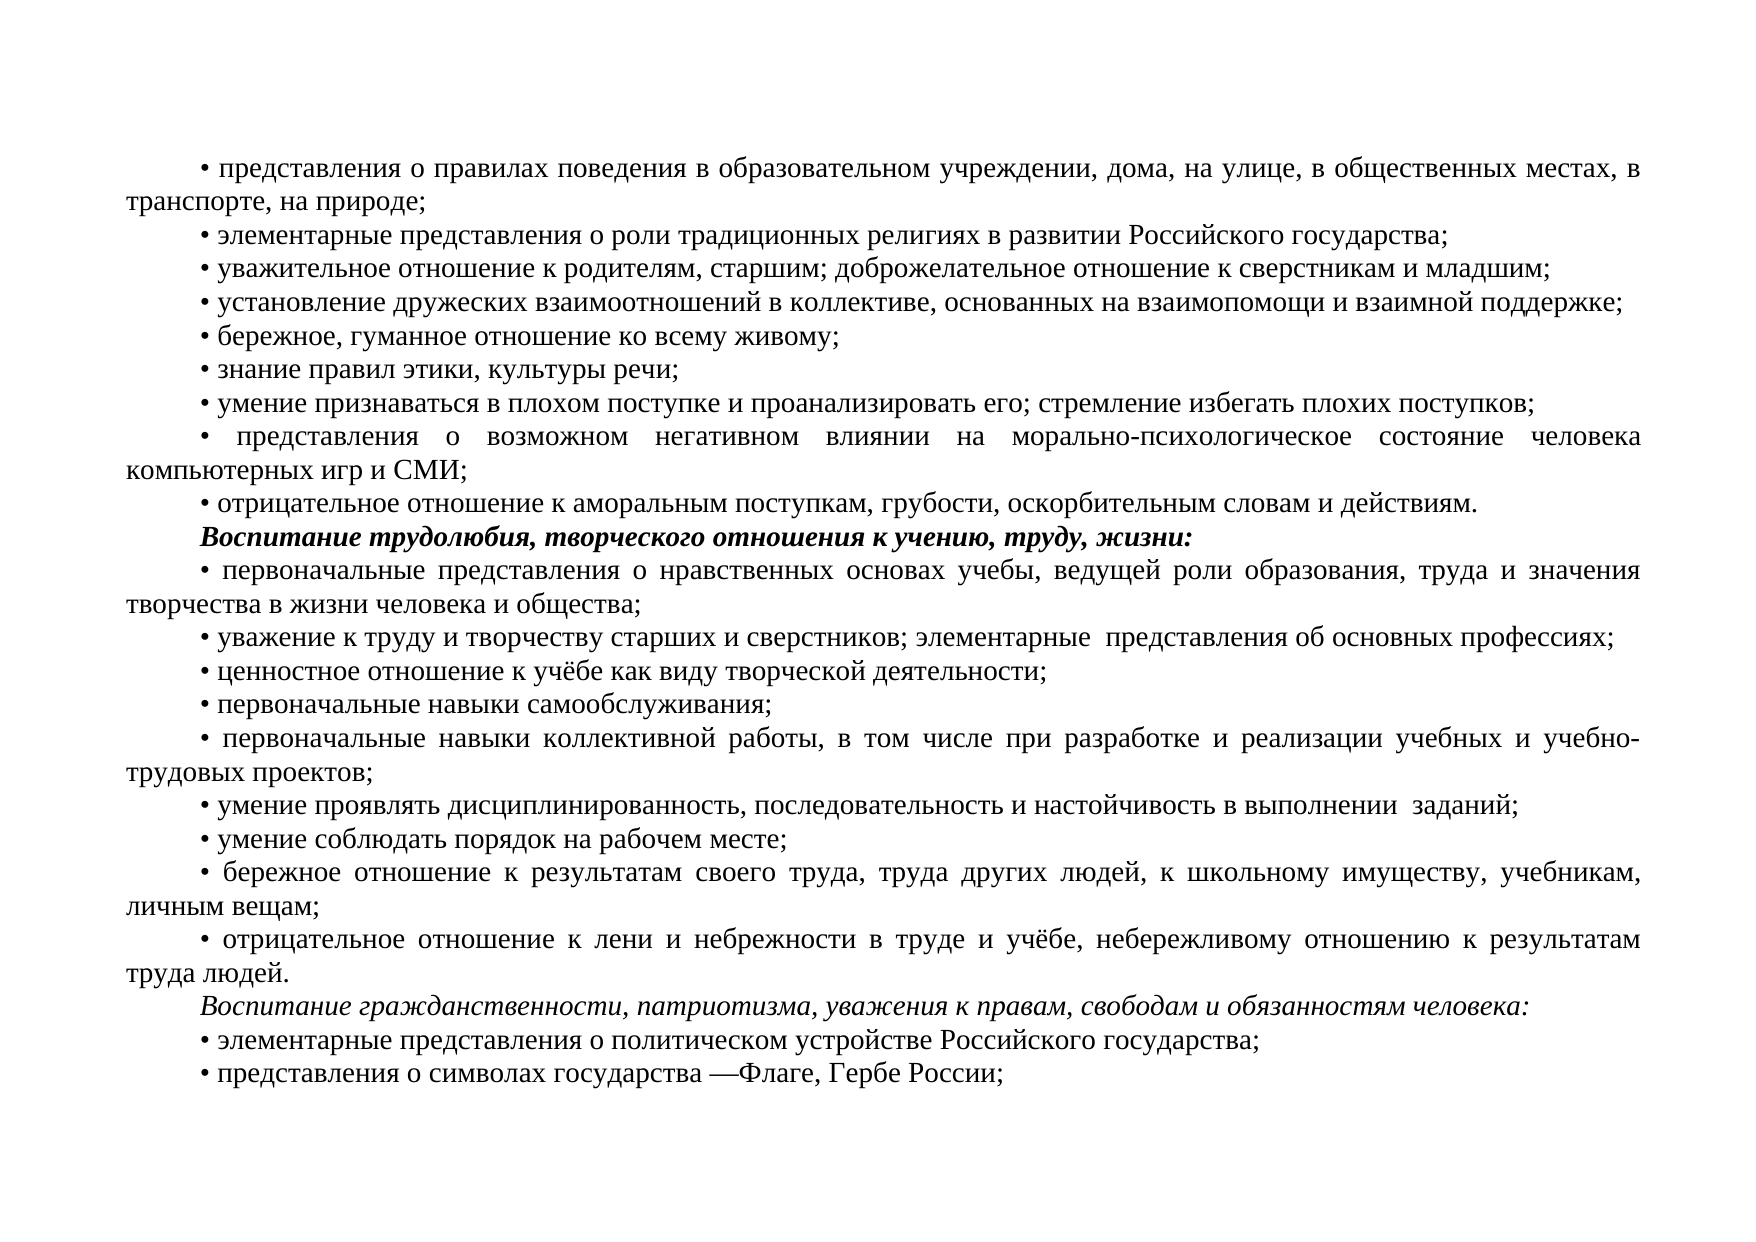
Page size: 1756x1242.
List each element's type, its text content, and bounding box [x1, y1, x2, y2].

text • умение соблюдать порядок на рабочем месте; [126, 821, 1643, 854]
text Воспитание трудолюбия, творческого отношения к учению, труду, жизни: [126, 519, 1643, 552]
text • представления о возможном негативном влиянии на морально-психологическое состояние человека компьютерных игр и СМИ; [126, 418, 1643, 485]
text • ценностное отношение к учёбе как виду творческой деятельности; [126, 653, 1643, 687]
text • знание правил этики, культуры речи; [126, 351, 1643, 385]
text • уважение к труду и творчеству старших и сверстников; элементарные представления об основных профессиях; [126, 619, 1643, 653]
text • представления о символах государства —Флаге, Гербе России; [126, 1056, 1643, 1089]
text • представления о правилах поведения в образовательном учреждении, дома, на улице, в общественных местах, в транспорте, на природе; [126, 150, 1643, 217]
text • уважительное отношение к родителям, старшим; доброжелательное отношение к сверстникам и младшим; [126, 251, 1643, 284]
text • элементарные представления о роли традиционных религиях в развитии Российского государства; [126, 217, 1643, 251]
text • бережное, гуманное отношение ко всему живому; [126, 318, 1643, 351]
text • установление дружеских взаимоотношений в коллективе, основанных на взаимопомощи и взаимной поддержке; [126, 284, 1643, 318]
text • умение проявлять дисциплинированность, последовательность и настойчивость в выполнении заданий; [126, 787, 1643, 821]
text • первоначальные представления о нравственных основах учебы, ведущей роли образования, труда и значения творчества в жизни человека и общества; [126, 552, 1643, 619]
text Воспитание гражданственности, патриотизма, уважения к правам, свободам и обязанностям человека: [126, 988, 1643, 1022]
text • умение признаваться в плохом поступке и проанализировать его; стремление избегать плохих поступков; [126, 385, 1643, 418]
text • отрицательное отношение к аморальным поступкам, грубости, оскорбительным словам и действиям. [126, 485, 1643, 519]
text • бережное отношение к результатам своего труда, труда других людей, к школьному имуществу, учебникам, личным вещам; [126, 854, 1643, 921]
text • элементарные представления о политическом устройстве Российского государства; [126, 1022, 1643, 1056]
text • первоначальные навыки коллективной работы, в том числе при разработке и реализации учебных и учебно-трудовых проектов; [126, 720, 1643, 787]
text • отрицательное отношение к лени и небрежности в труде и учёбе, небережливому отношению к результатам труда людей. [126, 921, 1643, 988]
text • первоначальные навыки самообслуживания; [126, 687, 1643, 720]
